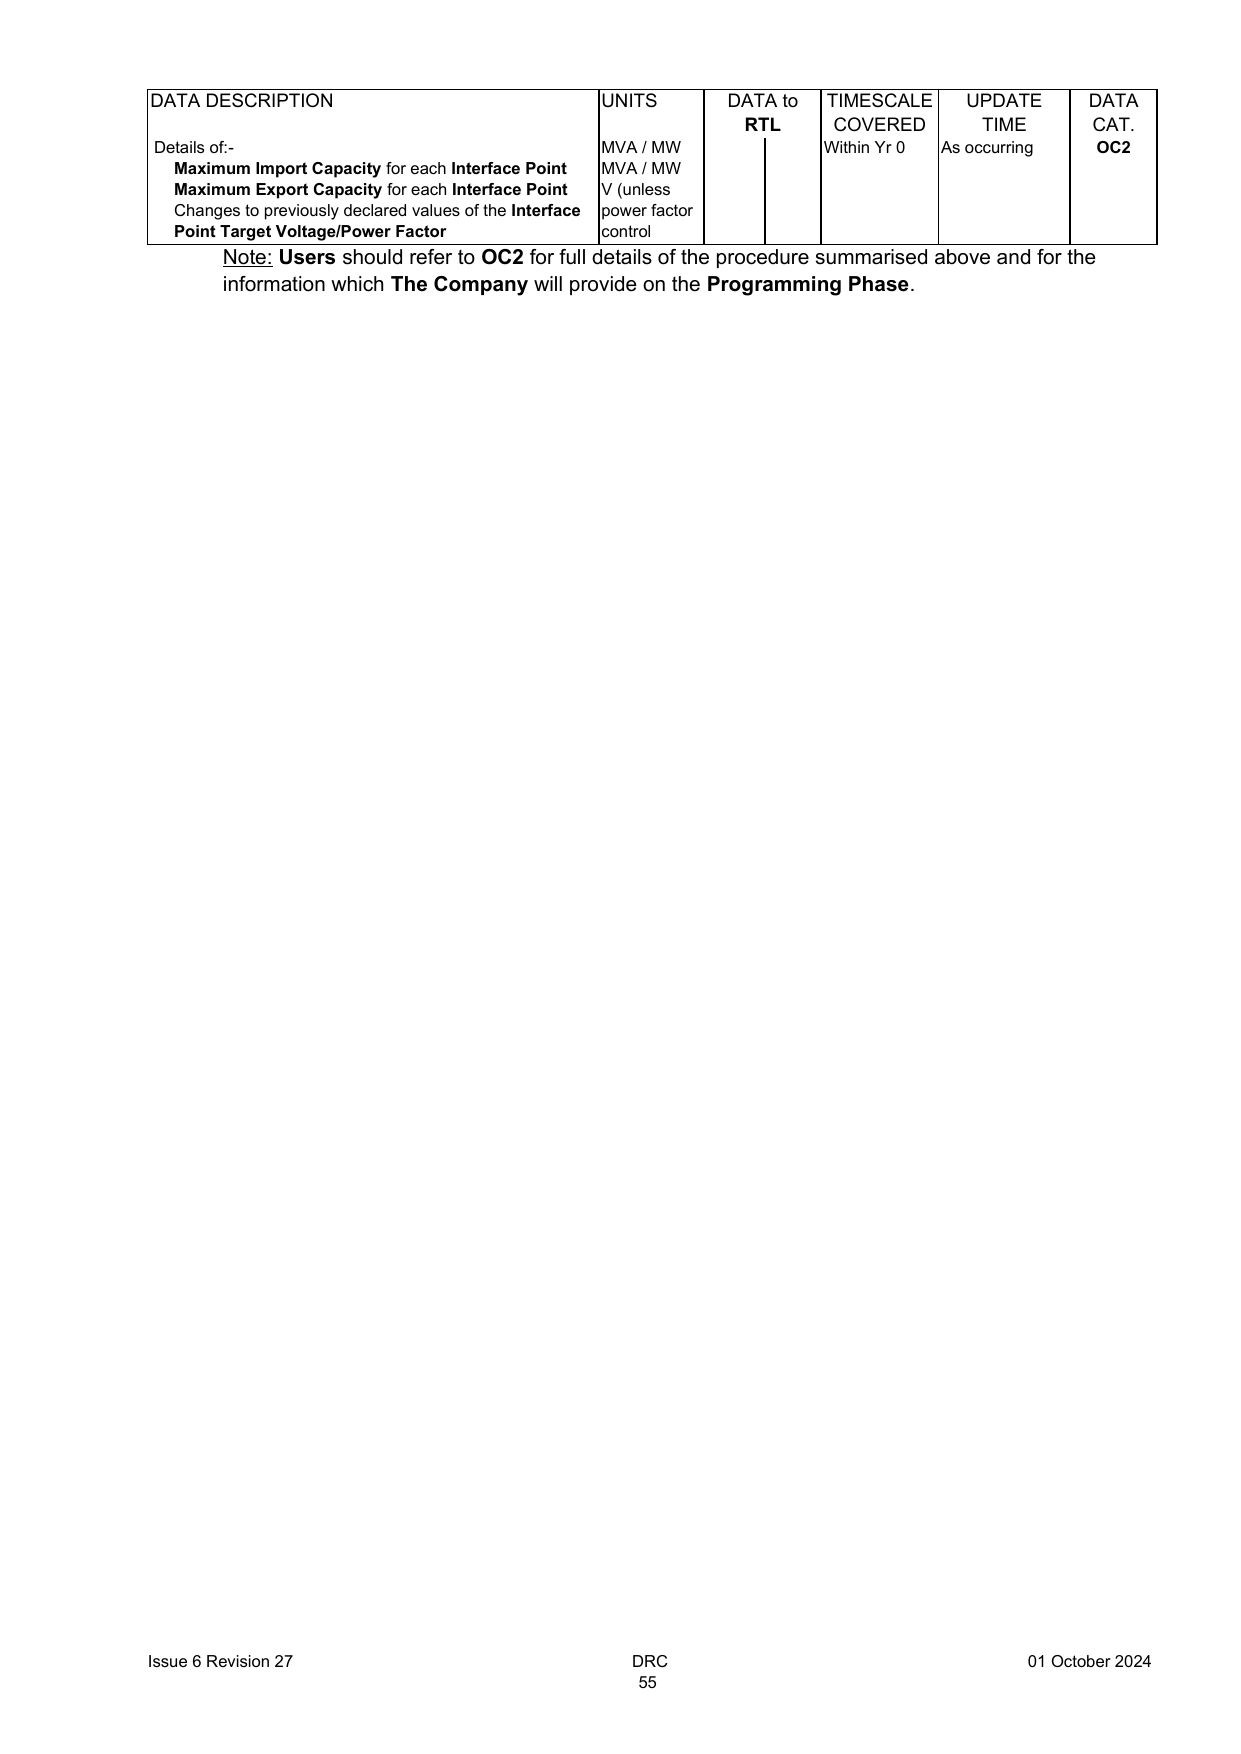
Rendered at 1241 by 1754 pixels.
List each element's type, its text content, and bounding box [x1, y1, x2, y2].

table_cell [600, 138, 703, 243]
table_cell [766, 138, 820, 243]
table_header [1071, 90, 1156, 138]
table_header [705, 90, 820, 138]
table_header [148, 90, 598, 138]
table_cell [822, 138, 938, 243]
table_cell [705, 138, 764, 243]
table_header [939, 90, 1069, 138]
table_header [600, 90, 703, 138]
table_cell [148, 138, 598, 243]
text Note: Users should refer to OC2 for full details of the procedure summarised above and for the information which The Company will provide on the Programming Phase. [148, 245, 1152, 322]
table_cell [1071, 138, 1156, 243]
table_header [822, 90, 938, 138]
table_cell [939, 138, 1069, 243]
